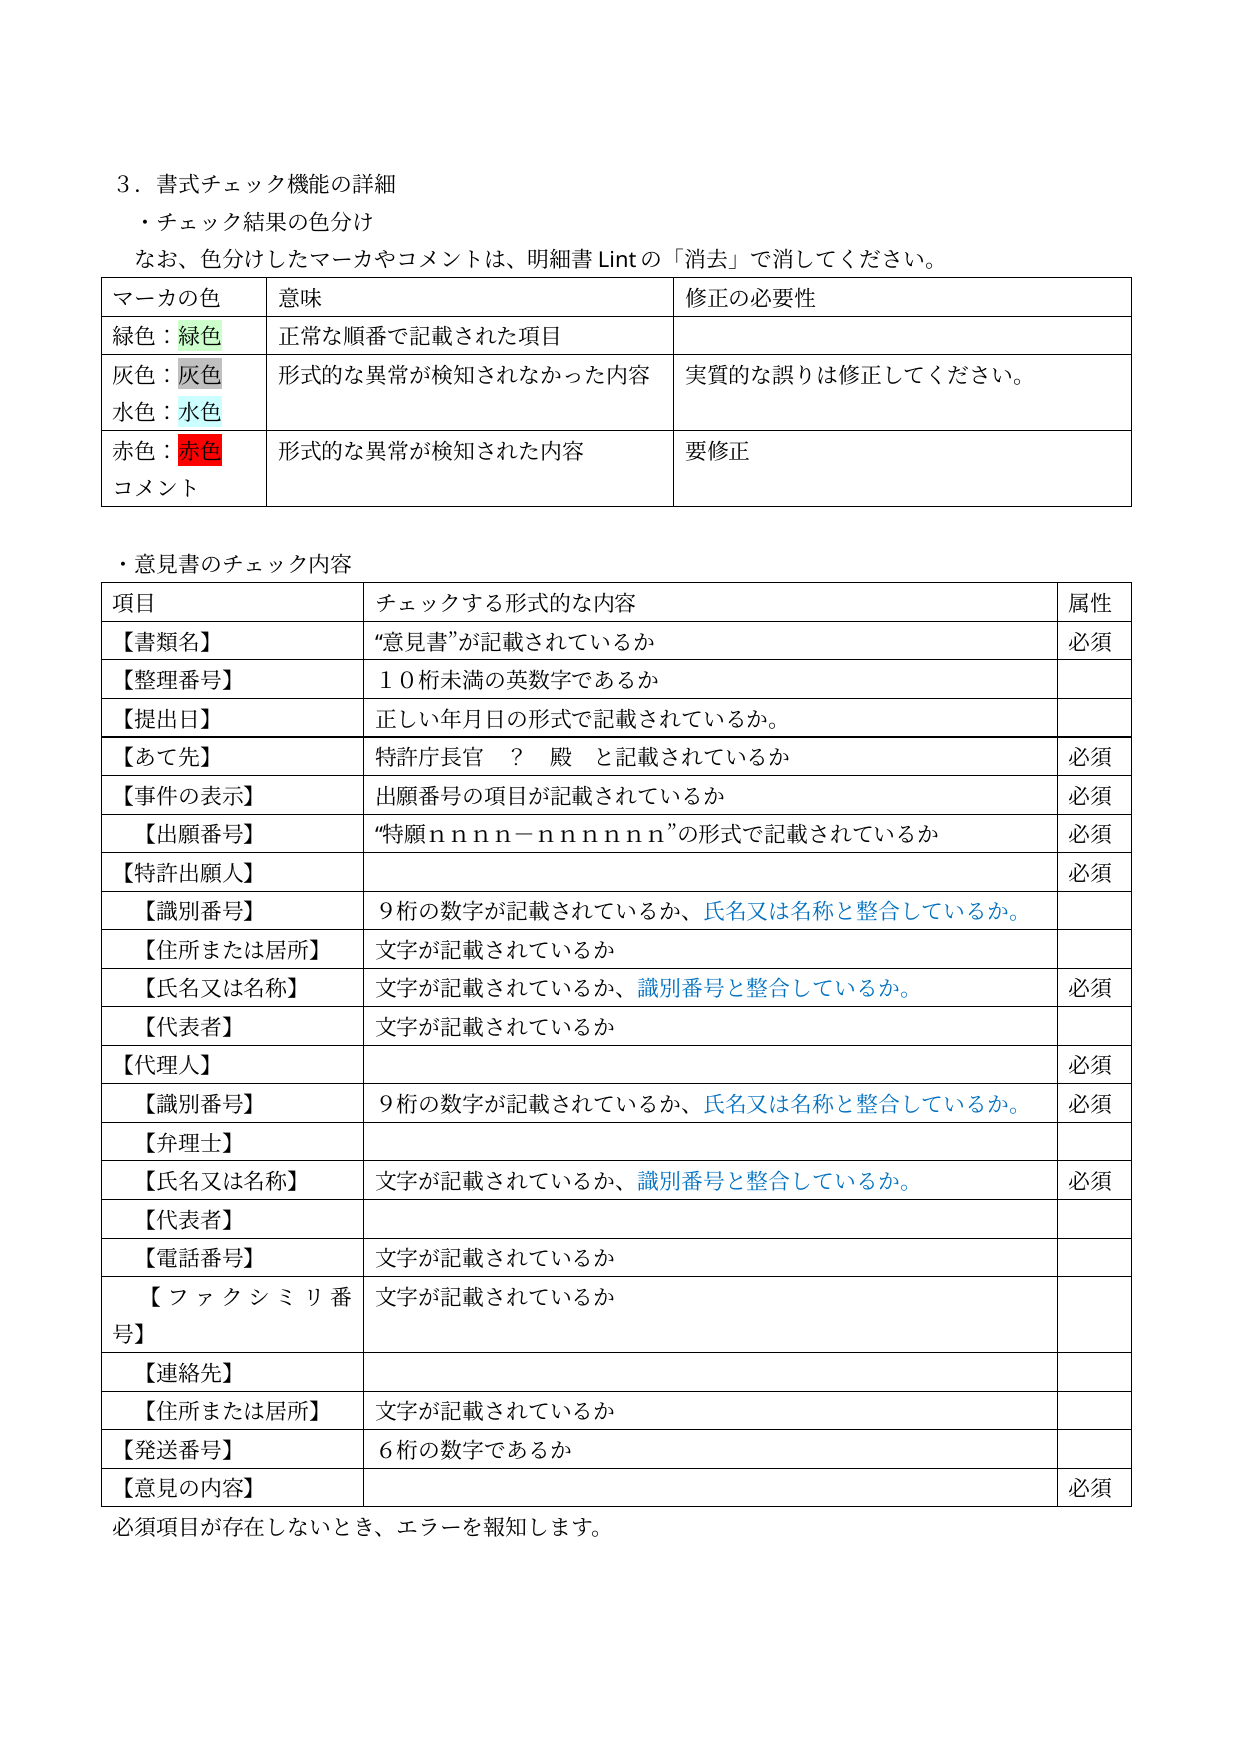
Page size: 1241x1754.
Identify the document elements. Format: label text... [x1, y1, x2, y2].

table_cell [364, 1200, 1057, 1237]
text ・チェック結果の色分け [112, 202, 1128, 239]
table_cell 【意見の内容】 [102, 1469, 363, 1506]
table_cell 必須 [1058, 738, 1131, 775]
table_header チェックする形式的な内容 [364, 583, 1057, 621]
table_cell 出願番号の項目が記載されているか [364, 776, 1057, 813]
table_cell 【代表者】 [102, 1200, 363, 1237]
table_cell “意見書”が記載されているか [364, 622, 1057, 659]
table_cell 【代理人】 [102, 1046, 363, 1083]
table_cell 文字が記載されているか、識別番号と整合しているか。 [364, 1161, 1057, 1199]
text 必須項目が存在しないとき、エラーを報知します。 [112, 1507, 1128, 1545]
table_cell 必須 [1058, 969, 1131, 1006]
table_cell 【電話番号】 [102, 1239, 363, 1276]
table_cell 文字が記載されているか、識別番号と整合しているか。 [364, 969, 1057, 1006]
table_cell 【発送番号】 [102, 1430, 363, 1468]
table_cell [364, 1469, 1057, 1506]
table_cell 必須 [1058, 853, 1131, 891]
table_cell [1058, 1200, 1131, 1237]
table_cell [1058, 1239, 1131, 1276]
table_cell 必須 [1058, 1469, 1131, 1506]
table_header 意味 [267, 278, 673, 316]
table_cell 必須 [1058, 815, 1131, 852]
table_cell 【住所または居所】 [102, 930, 363, 968]
table_cell 【住所または居所】 [102, 1392, 363, 1429]
table_cell 【提出日】 [102, 699, 363, 736]
table_header 項目 [102, 583, 363, 621]
table_cell 【氏名又は名称】 [102, 969, 363, 1006]
table_cell 文字が記載されているか [364, 1239, 1057, 1276]
table_cell １０桁未満の英数字であるか [364, 660, 1057, 698]
table_cell 【識別番号】 [102, 1084, 363, 1122]
text ・意見書のチェック内容 [112, 545, 1128, 582]
table_cell [364, 1046, 1057, 1083]
table_cell 【整理番号】 [102, 660, 363, 698]
table_cell ６桁の数字であるか [364, 1430, 1057, 1468]
table_cell 実質的な誤りは修正してください。 [674, 355, 1131, 430]
table_cell 【書類名】 [102, 622, 363, 659]
table_cell [1058, 1007, 1131, 1045]
table_cell 灰色：灰色 水色：水色 [102, 355, 266, 430]
table_header 修正の必要性 [674, 278, 1131, 316]
table_cell 要修正 [674, 431, 1131, 506]
table_cell [1058, 1430, 1131, 1468]
table_cell 文字が記載されているか [364, 1392, 1057, 1429]
table_cell ９桁の数字が記載されているか、氏名又は名称と整合しているか。 [364, 892, 1057, 929]
table_cell [1058, 1353, 1131, 1391]
table_cell 形式的な異常が検知された内容 [267, 431, 673, 506]
table_cell 必須 [1058, 1084, 1131, 1122]
table_cell 必須 [1058, 622, 1131, 659]
table_cell 正しい年月日の形式で記載されているか。 [364, 699, 1057, 736]
table_cell 文字が記載されているか [364, 1007, 1057, 1045]
table_cell [364, 1353, 1057, 1391]
table_cell 【ファクシミリ番号】 [102, 1277, 363, 1352]
text ３．書式チェック機能の詳細 [112, 164, 1128, 202]
table_cell 【特許出願人】 [102, 853, 363, 891]
table_cell 【出願番号】 [102, 815, 363, 852]
table_cell [364, 853, 1057, 891]
table_cell [364, 1123, 1057, 1160]
table_cell [1058, 1392, 1131, 1429]
table_cell 正常な順番で記載された項目 [267, 317, 673, 354]
table_cell 【あて先】 [102, 738, 363, 775]
table_cell [1058, 892, 1131, 929]
table_cell 必須 [1058, 1046, 1131, 1083]
table_cell 赤色：赤色 コメント [102, 431, 266, 506]
table_cell [1058, 1277, 1131, 1352]
table_header マーカの色 [102, 278, 266, 316]
table_cell 【弁理士】 [102, 1123, 363, 1160]
table_cell 形式的な異常が検知されなかった内容 [267, 355, 673, 430]
table_cell “特願ｎｎｎｎ－ｎｎｎｎｎｎ”の形式で記載されているか [364, 815, 1057, 852]
text なお、色分けしたマーカやコメントは、明細書Lintの「消去」で消してください。 [112, 239, 1128, 277]
table_cell 文字が記載されているか [364, 1277, 1057, 1352]
table_cell [674, 317, 1131, 354]
table_cell 必須 [1058, 776, 1131, 813]
table_cell 【代表者】 [102, 1007, 363, 1045]
table_cell 緑色：緑色 [102, 317, 266, 354]
table_cell [1058, 699, 1131, 736]
table_cell [1058, 1123, 1131, 1160]
table_cell 【連絡先】 [102, 1353, 363, 1391]
table_cell 【事件の表示】 [102, 776, 363, 813]
table_cell 必須 [1058, 1161, 1131, 1199]
table_cell 【識別番号】 [102, 892, 363, 929]
table_cell [1058, 660, 1131, 698]
table_cell 【氏名又は名称】 [102, 1161, 363, 1199]
table_cell ９桁の数字が記載されているか、氏名又は名称と整合しているか。 [364, 1084, 1057, 1122]
table_cell 特許庁長官 ？ 殿 と記載されているか [364, 738, 1057, 775]
table_cell [1058, 930, 1131, 968]
table_header 属性 [1058, 583, 1131, 621]
table_cell 文字が記載されているか [364, 930, 1057, 968]
